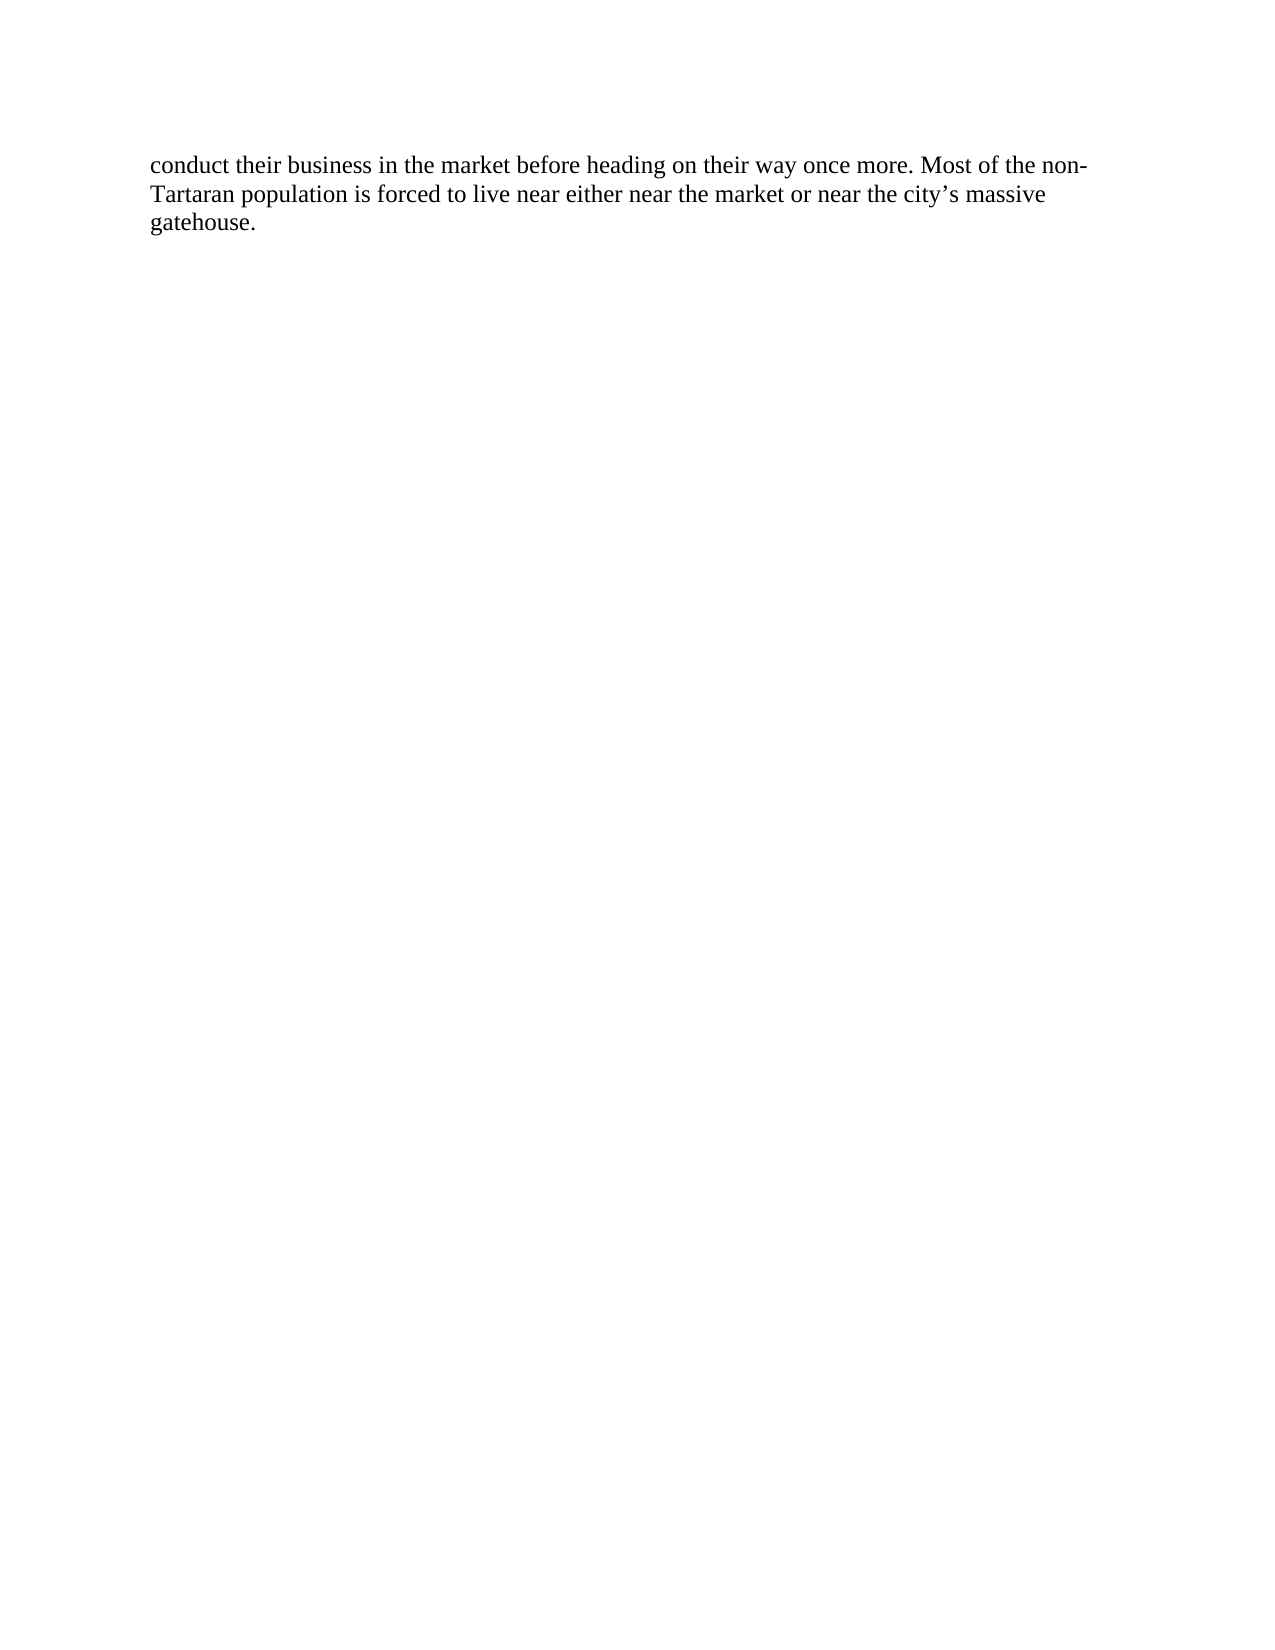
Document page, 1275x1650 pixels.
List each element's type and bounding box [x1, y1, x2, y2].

text [150, 150, 1125, 236]
